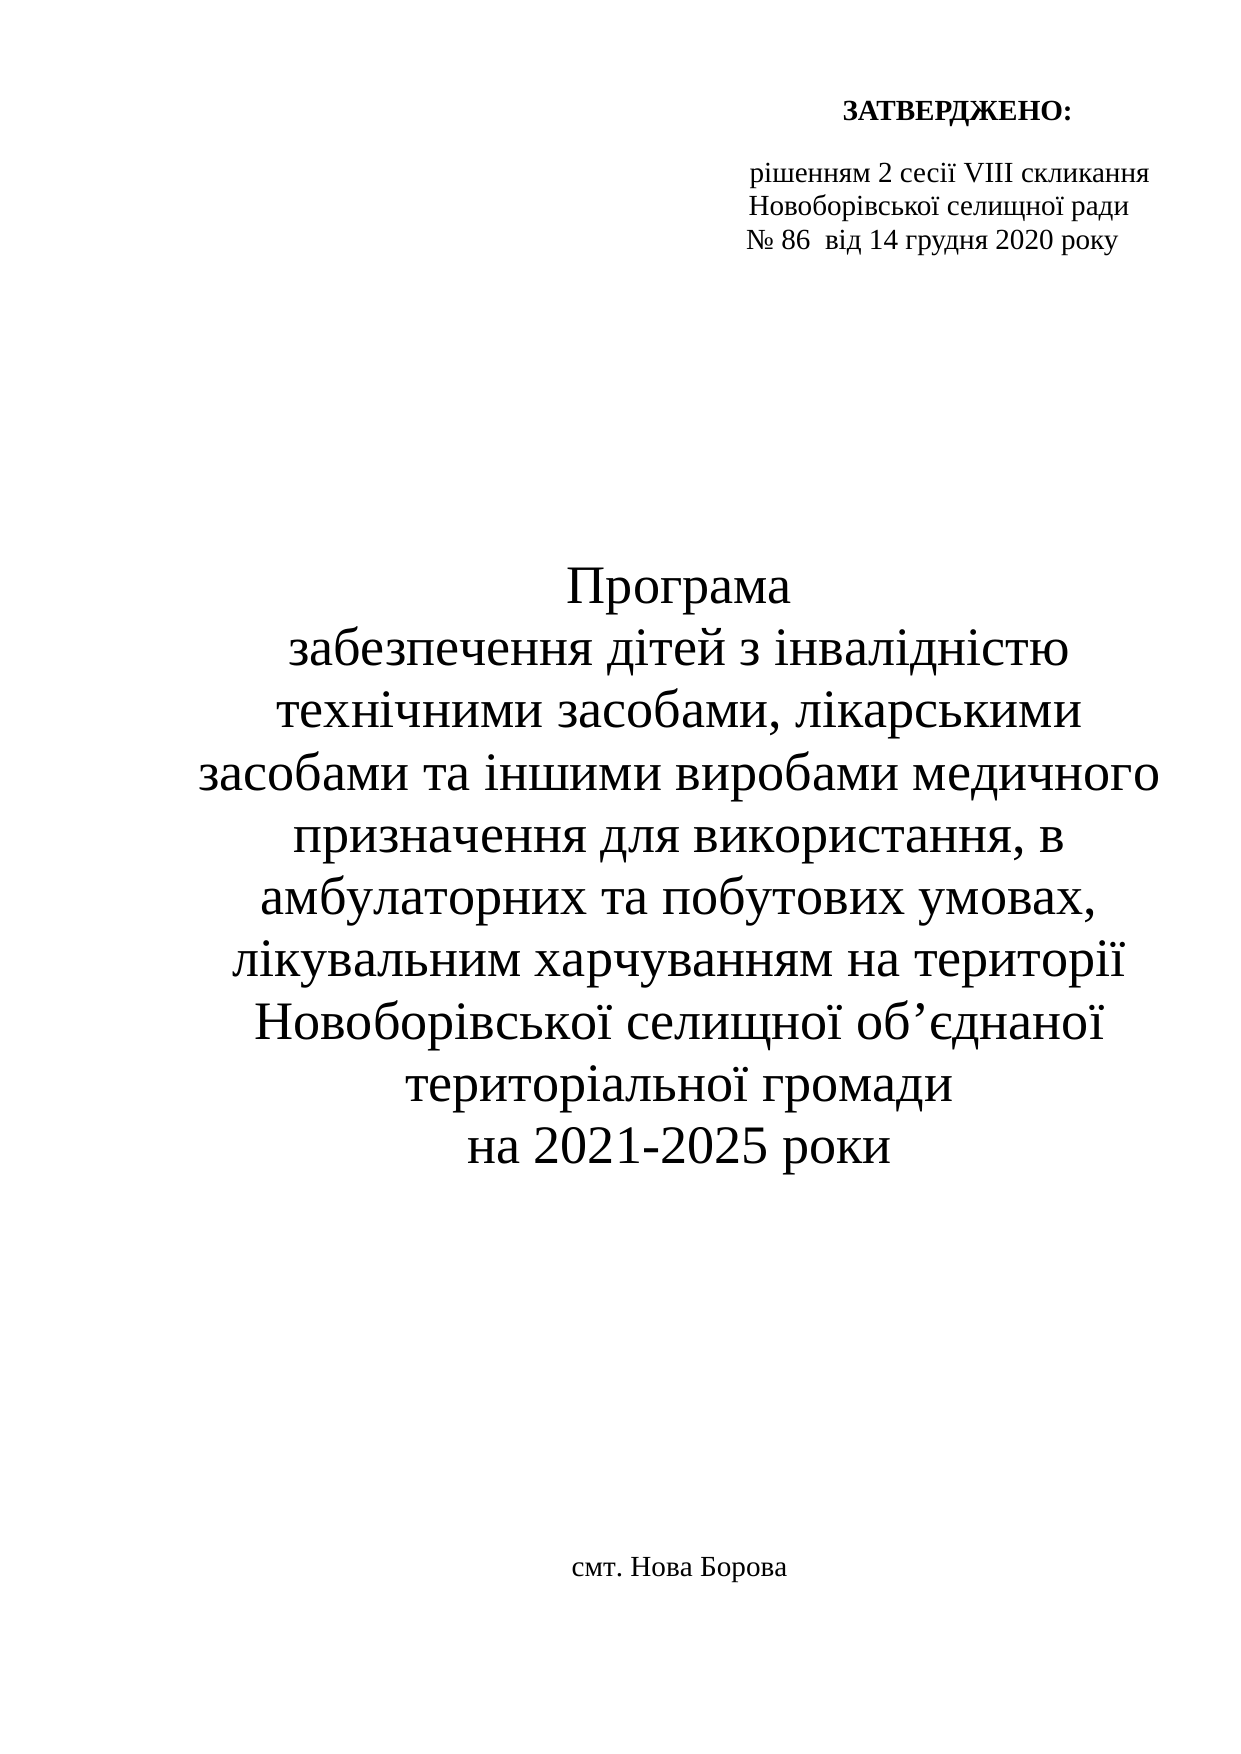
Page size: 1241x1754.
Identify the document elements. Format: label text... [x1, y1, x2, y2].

text Новоборівської селищної ради [620, 188, 1177, 222]
text ЗАТВЕРДЖЕНО: [767, 93, 1177, 126]
text № 86 від 14 грудня 2020 року [177, 222, 1177, 256]
text забезпечення дітей з інвалідністю технічними засобами, лікарськими засобами та іншими виробами медичного призначення для використання, в амбулаторних та побутових умовах, лікувальним харчуванням на території Новоборівської селищної об’єднаної територіальної громади [177, 615, 1181, 1113]
text на 2021-2025 роки [177, 1113, 1181, 1176]
text смт. Нова Борова [177, 1549, 1181, 1583]
text Програма [177, 553, 1181, 615]
text рішенням 2 сесії VIII скликання [177, 155, 1177, 188]
